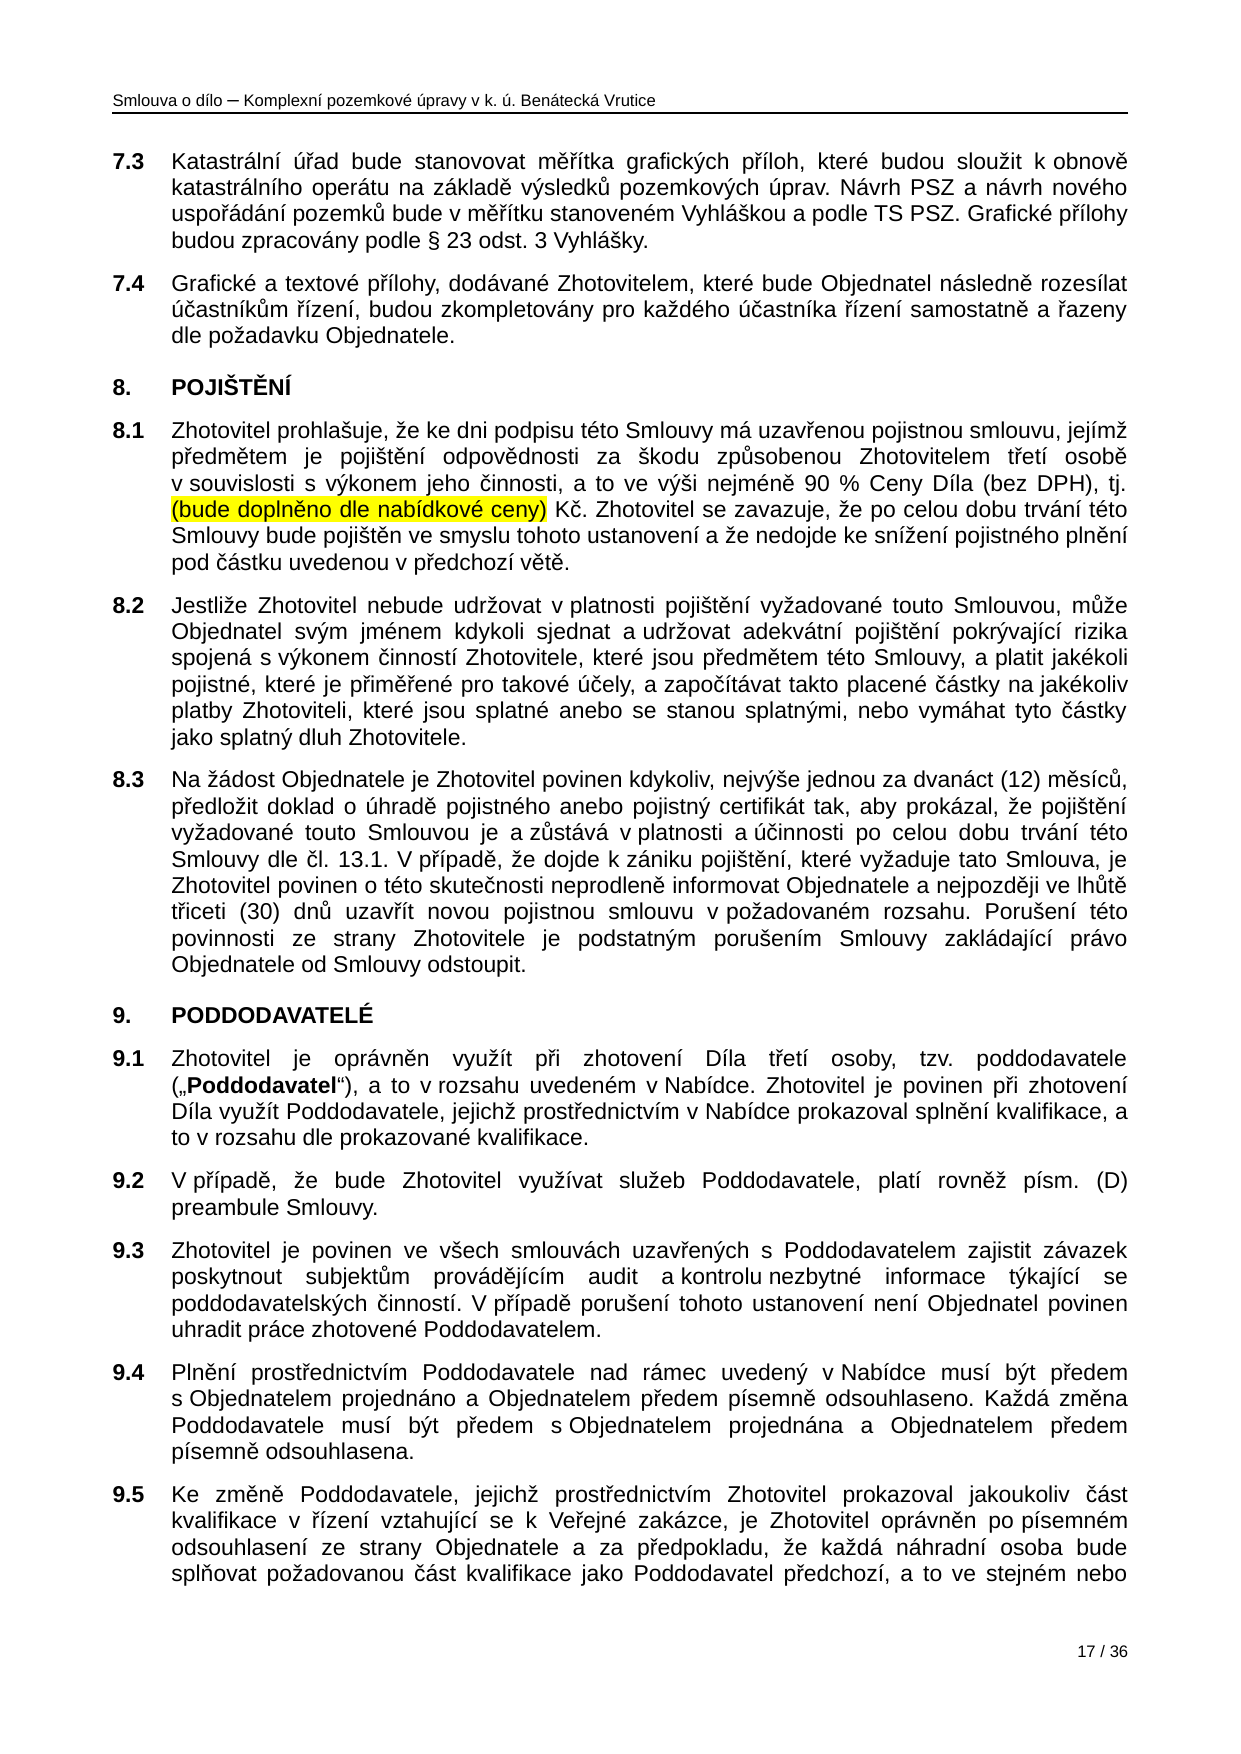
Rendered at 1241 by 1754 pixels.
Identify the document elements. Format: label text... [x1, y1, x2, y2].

text Zhotovitel je oprávněn využít při zhotovení Díla třetí osoby, tzv. poddodavatele („Poddodavatel“), a to v rozsahu uvedeném v Nabídce. Zhotovitel je povinen při zhotovení Díla využít Poddodavatele, jejichž prostřednictvím v Nabídce prokazoval splnění kvalifikace, a to v rozsahu dle prokazované kvalifikace. [112, 1045, 1128, 1151]
text Jestliže Zhotovitel nebude udržovat v platnosti pojištění vyžadované touto Smlouvou, může Objednatel svým jménem kdykoli sjednat a udržovat adekvátní pojištění pokrývající rizika spojená s výkonem činností Zhotovitele, které jsou předmětem této Smlouvy, a platit jakékoli pojistné, které je přiměřené pro takové účely, a započítávat takto placené částky na jakékoliv platby Zhotoviteli, které jsou splatné anebo se stanou splatnými, nebo vymáhat tyto částky jako splatný dluh Zhotovitele. [112, 592, 1128, 750]
text Na žádost Objednatele je Zhotovitel povinen kdykoliv, nejvýše jednou za dvanáct (12) měsíců, předložit doklad o úhradě pojistného anebo pojistný certifikát tak, aby prokázal, že pojištění vyžadované touto Smlouvou je a zůstává v platnosti a účinnosti po celou dobu trvání této Smlouvy dle čl. 13.1. V případě, že dojde k zániku pojištění, které vyžaduje tato Smlouva, je Zhotovitel povinen o této skutečnosti neprodleně informovat Objednatele a nejpozději ve lhůtě třiceti (30) dnů uzavřít novou pojistnou smlouvu v požadovaném rozsahu. Porušení této povinnosti ze strany Zhotovitele je podstatným porušením Smlouvy zakládající právo Objednatele od Smlouvy odstoupit. [112, 766, 1128, 977]
text V případě, že bude Zhotovitel využívat služeb Poddodavatele, platí rovněž písm. (D) preambule Smlouvy. [112, 1167, 1128, 1220]
text Poddodavatelé [112, 1002, 1128, 1029]
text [112, 1481, 1128, 1586]
text Plnění prostřednictvím Poddodavatele nad rámec uvedený v Nabídce musí být předem s Objednatelem projednáno a Objednatelem předem písemně odsouhlaseno. Každá změna Poddodavatele musí být předem s Objednatelem projednána a Objednatelem předem písemně odsouhlasena. [112, 1359, 1128, 1464]
text Zhotovitel je povinen ve všech smlouvách uzavřených s Poddodavatelem zajistit závazek poskytnout subjektům provádějícím audit a kontrolu nezbytné informace týkající se poddodavatelských činností. V případě porušení tohoto ustanovení není Objednatel povinen uhradit práce zhotovené Poddodavatelem. [112, 1237, 1128, 1342]
text Zhotovitel prohlašuje, že ke dni podpisu této Smlouvy má uzavřenou pojistnou smlouvu, jejímž předmětem je pojištění odpovědnosti za škodu způsobenou Zhotovitelem třetí osobě v souvislosti s výkonem jeho činnosti, a to ve výši nejméně 90 % Ceny Díla (bez DPH), tj. (bude doplněno dle nabídkové ceny) Kč. Zhotovitel se zavazuje, že po celou dobu trvání této Smlouvy bude pojištěn ve smyslu tohoto ustanovení a že nedojde ke snížení pojistného plnění pod částku uvedenou v předchozí větě. [112, 417, 1128, 575]
text Katastrální úřad bude stanovovat měřítka grafických příloh, které budou sloužit k obnově katastrálního operátu na základě výsledků pozemkových úprav. Návrh PSZ a návrh nového uspořádání pozemků bude v měřítku stanoveném Vyhláškou a podle TS PSZ. Grafické přílohy budou zpracovány podle § 23 odst. 3 Vyhlášky. [112, 148, 1128, 253]
text Grafické a textové přílohy, dodávané Zhotovitelem, které bude Objednatel následně rozesílat účastníkům řízení, budou zkompletovány pro každého účastníka řízení samostatně a řazeny dle požadavku Objednatele. [112, 270, 1128, 349]
text Pojištění [112, 374, 1128, 400]
